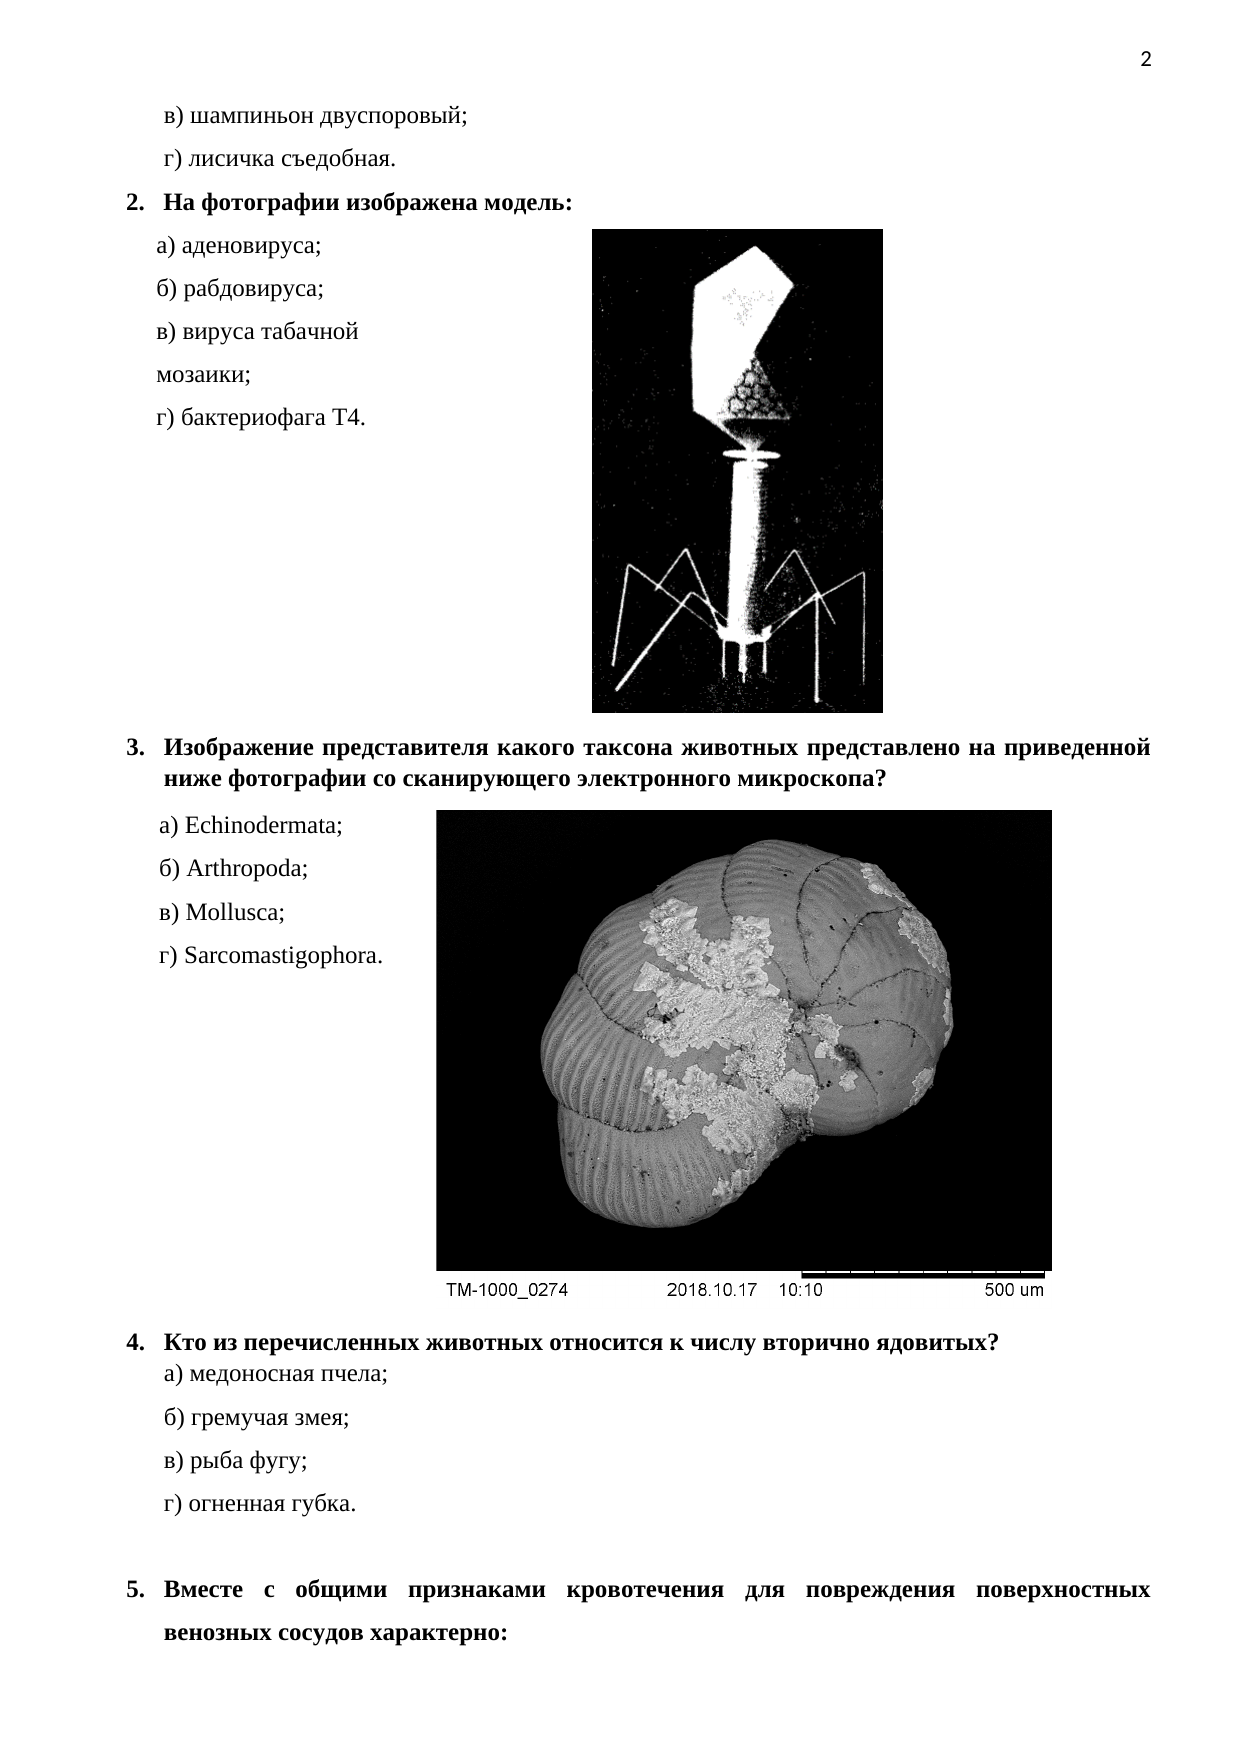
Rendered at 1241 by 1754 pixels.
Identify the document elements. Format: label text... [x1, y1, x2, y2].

list г) лисичка съедобная. [164, 143, 1152, 172]
table_header [425, 810, 1063, 1327]
table_header а) аденовируса; б) рабдовируса; в) вируса табачной мозаики; г) бактериофага Т4. [147, 230, 436, 732]
list г) огненная губка. [164, 1488, 1152, 1517]
list б) гремучая змея; [164, 1402, 1152, 1430]
list в) рыба фугу; [164, 1445, 1152, 1473]
picture [592, 229, 883, 713]
list На фотографии изображена модель: [126, 187, 1152, 215]
table_header а) Echinodermata; б) Arthropoda; в) Mollusca; г) Sarcomastigophora. [148, 810, 425, 1327]
list а) медоносная пчела; [164, 1358, 1152, 1387]
list Вместе с общими признаками кровотечения для повреждения поверхностных венозных сосудов характерно: [126, 1574, 1152, 1646]
list Кто из перечисленных животных относится к числу вторично ядовитых? [126, 1327, 1152, 1356]
picture [436, 810, 1052, 1309]
table_header [436, 230, 1039, 732]
list Изображение представителя какого таксона животных представлено на приведенной ниже фотографии со сканирующего электронного микроскопа? [126, 732, 1152, 791]
list в) шампиньон двуспоровый; [164, 100, 1152, 129]
